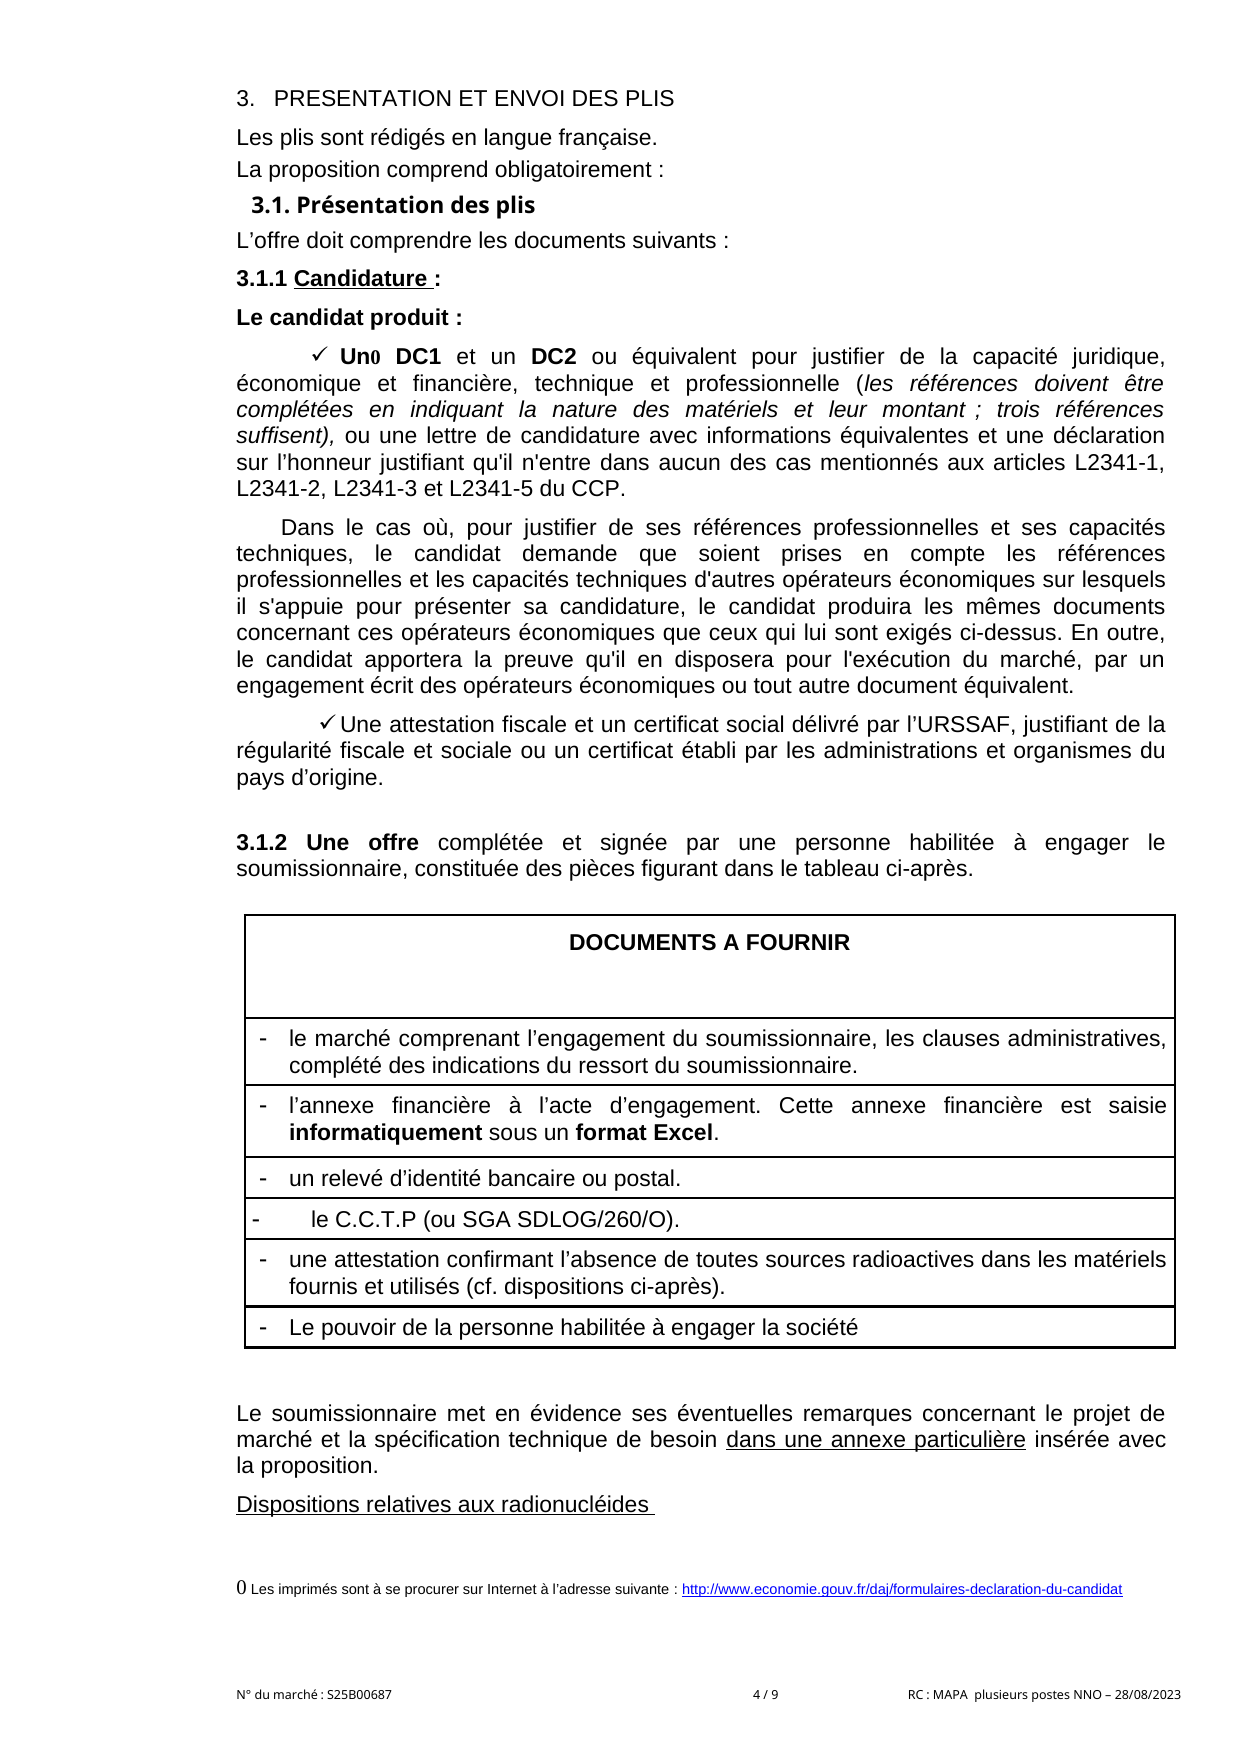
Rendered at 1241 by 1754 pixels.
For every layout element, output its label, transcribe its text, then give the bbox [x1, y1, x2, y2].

table_cell un relevé d’identité bancaire ou postal. [246, 1158, 1174, 1197]
text 3.1.2 Une offre complétée et signée par une personne habilitée à engager le soumissionnaire, constituée des pièces figurant dans le tableau ci-après. [236, 829, 1166, 881]
subtitle presentation et envoi des PLIS [236, 85, 1166, 111]
table_header DOCUMENTS A FOURNIR [246, 916, 1174, 1017]
text 3.1.1 Candidature : [236, 265, 1166, 292]
table_cell une attestation confirmant l’absence de toutes sources radioactives dans les matériels fournis et utilisés (cf. dispositions ci-après). [246, 1240, 1174, 1305]
list Une attestation fiscale et un certificat social délivré par l’URSSAF, justifiant de la régularité fiscale et sociale ou un certificat établi par les administrations et organismes du pays d’origine. [236, 711, 1166, 790]
table_cell le C.C.T.P (ou SGA SDLOG/260/O). [246, 1199, 1174, 1238]
text Les plis sont rédigés en langue française. [236, 124, 1166, 150]
text Le soumissionnaire met en évidence ses éventuelles remarques concernant le projet de marché et la spécification technique de besoin dans une annexe particulière insérée avec la proposition. [236, 1400, 1166, 1479]
text Dans le cas où, pour justifier de ses références professionnelles et ses capacités techniques, le candidat demande que soient prises en compte les références professionnelles et les capacités techniques d'autres opérateurs économiques sur lesquels il s'appuie pour présenter sa candidature, le candidat produira les mêmes documents concernant ces opérateurs économiques que ceux qui lui sont exigés ci-dessus. En outre, le candidat apportera la preuve qu'il en disposera pour l'exécution du marché, par un engagement écrit des opérateurs économiques ou tout autre document équivalent. [236, 514, 1166, 698]
list Un DC1 et un DC2 ou équivalent pour justifier de la capacité juridique, économique et financière, technique et professionnelle (les références doivent être complétées en indiquant la nature des matériels et leur montant ; trois références suffisent), ou une lettre de candidature avec informations équivalentes et une déclaration sur l’honneur justifiant qu'il n'entre dans aucun des cas mentionnés aux articles L2341-1, L2341-2, L2341-3 et L2341-5 du CCP. [236, 343, 1166, 501]
text Dispositions relatives aux radionucléides [236, 1491, 1166, 1518]
subtitle Présentation des plis [251, 189, 1166, 220]
table_cell l’annexe financière à l’acte d’engagement. Cette annexe financière est saisie informatiquement sous un format Excel. [246, 1086, 1174, 1156]
text L’offre doit comprendre les documents suivants : [236, 227, 1166, 253]
text La proposition comprend obligatoirement : [236, 156, 1166, 183]
text Le candidat produit : [236, 304, 1166, 331]
table_cell Le pouvoir de la personne habilitée à engager la société [246, 1308, 1174, 1346]
table_cell le marché comprenant l’engagement du soumissionnaire, les clauses administratives, complété des indications du ressort du soumissionnaire. [246, 1019, 1174, 1084]
